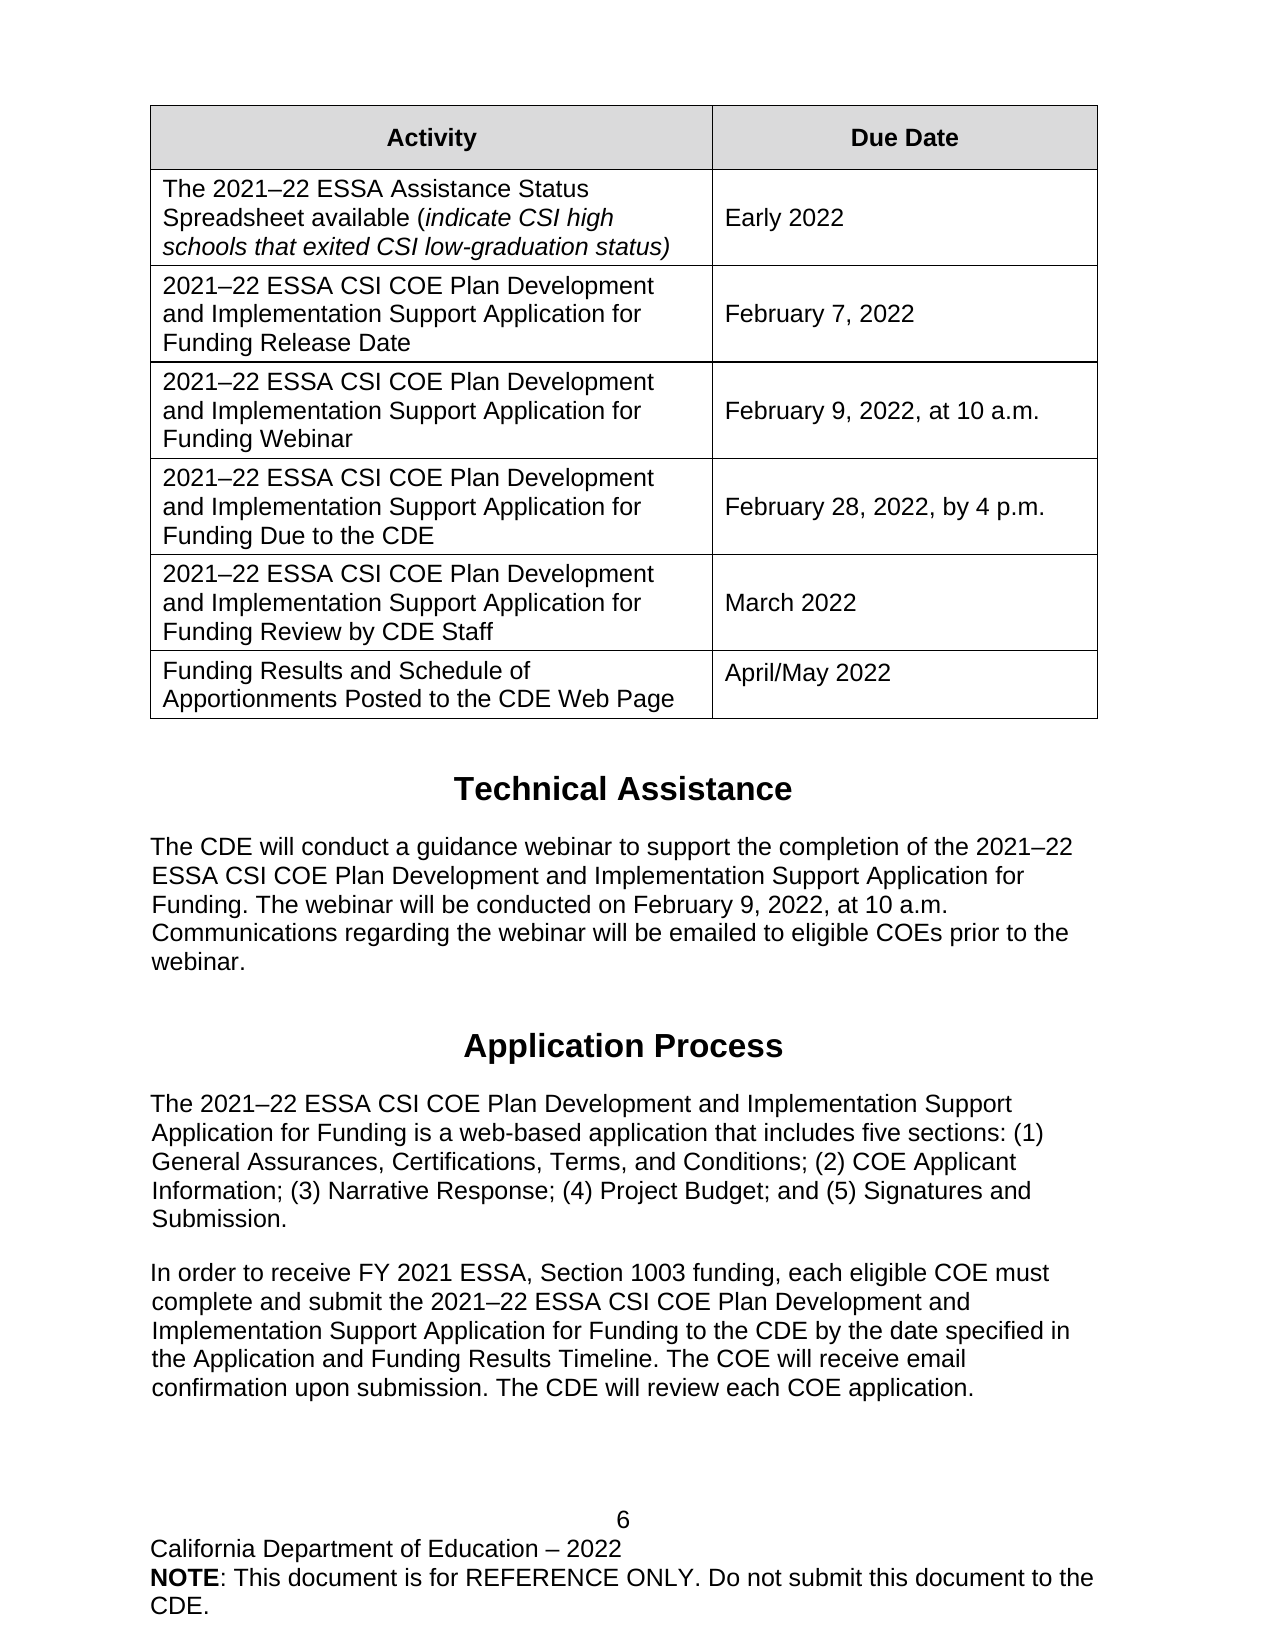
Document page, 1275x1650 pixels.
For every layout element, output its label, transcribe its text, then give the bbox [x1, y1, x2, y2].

table_cell March 2022 [713, 555, 1097, 650]
table_cell Funding Results and Schedule of Apportionments Posted to the CDE Web Page [151, 651, 712, 718]
table_cell 2021–22 ESSA CSI COE Plan Development and Implementation Support Application for Funding Release Date [151, 266, 712, 361]
text In order to receive FY 2021 ESSA, Section 1003 funding, each eligible COE must complete and submit the 2021–22 ESSA CSI COE Plan Development and Implementation Support Application for Funding to the CDE by the date specified in the Application and Funding Results Timeline. The COE will receive email confirmation upon submission. The CDE will review each COE application. [150, 1258, 1096, 1402]
table_cell 2021–22 ESSA CSI COE Plan Development and Implementation Support Application for Funding Review by CDE Staff [151, 555, 712, 650]
table_cell 2021–22 ESSA CSI COE Plan Development and Implementation Support Application for Funding Due to the CDE [151, 459, 712, 554]
table_cell February 7, 2022 [713, 266, 1097, 361]
table_cell April/May 2022 [713, 651, 1097, 718]
text The 2021–22 ESSA CSI COE Plan Development and Implementation Support Application for Funding is a web-based application that includes five sections: (1) General Assurances, Certifications, Terms, and Conditions; (2) COE Applicant Information; (3) Narrative Response; (4) Project Budget; and (5) Signatures and Submission. [150, 1089, 1096, 1233]
table_cell February 28, 2022, by 4 p.m. [713, 459, 1097, 554]
text The CDE will conduct a guidance webinar to support the completion of the 2021–22 ESSA CSI COE Plan Development and Implementation Support Application for Funding. The webinar will be conducted on February 9, 2022, at 10 a.m. Communications regarding the webinar will be emailed to eligible COEs prior to the webinar. [150, 832, 1096, 976]
table_cell February 9, 2022, at 10 a.m. [713, 363, 1097, 458]
table_cell 2021–22 ESSA CSI COE Plan Development and Implementation Support Application for Funding Webinar [151, 363, 712, 458]
table_header Due Date [713, 106, 1097, 169]
table_cell Early 2022 [713, 170, 1097, 265]
subtitle Technical Assistance [150, 769, 1096, 807]
subtitle Application Process [150, 1026, 1096, 1064]
table_header Activity [151, 106, 712, 169]
table_cell The 2021–22 ESSA Assistance Status Spreadsheet available (indicate CSI high schools that exited CSI low-graduation status) [151, 170, 712, 265]
